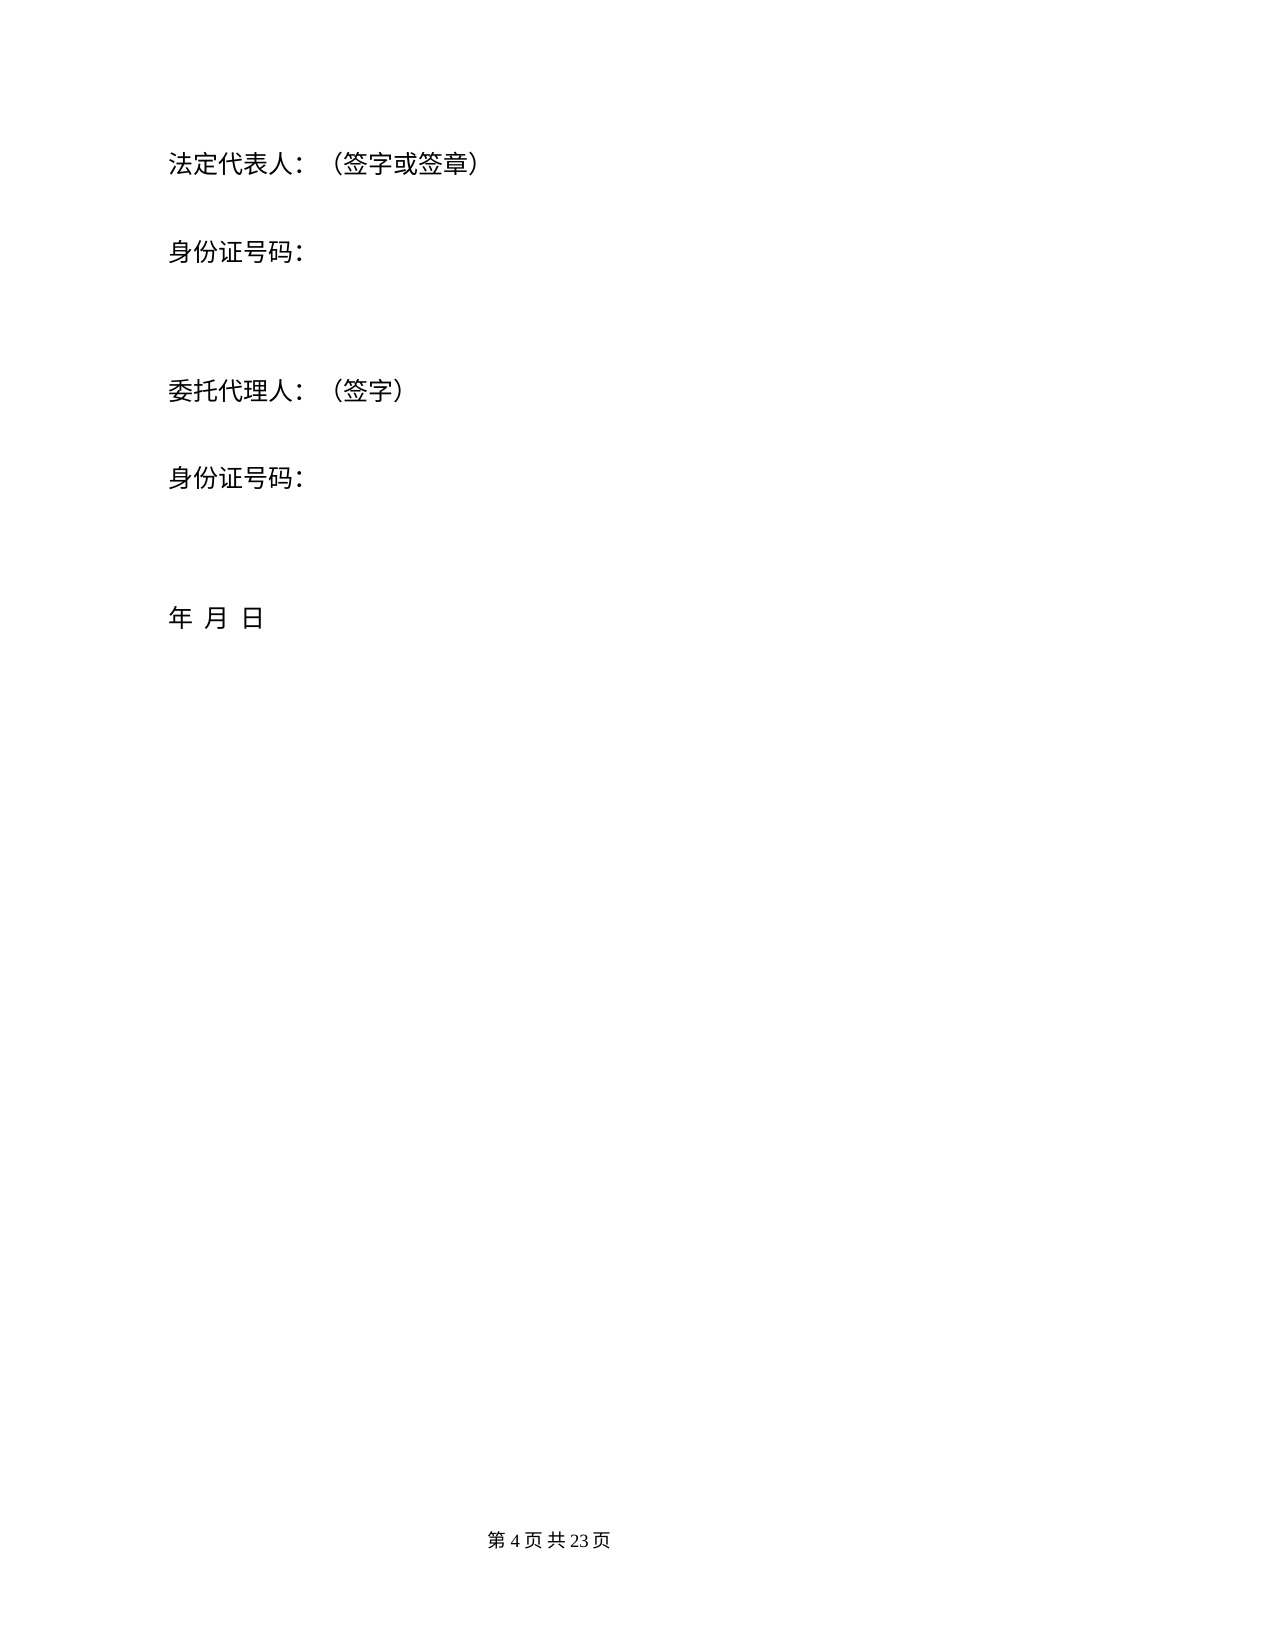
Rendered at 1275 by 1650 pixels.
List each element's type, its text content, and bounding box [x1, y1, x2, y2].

text 法定代表人：（签字或签章） [118, 128, 1157, 198]
text 身份证号码： [118, 442, 1157, 512]
text 年 月 日附件3： [118, 582, 1157, 651]
text 委托代理人：（签字） [118, 355, 1157, 424]
text 身份证号码： [118, 216, 1157, 285]
